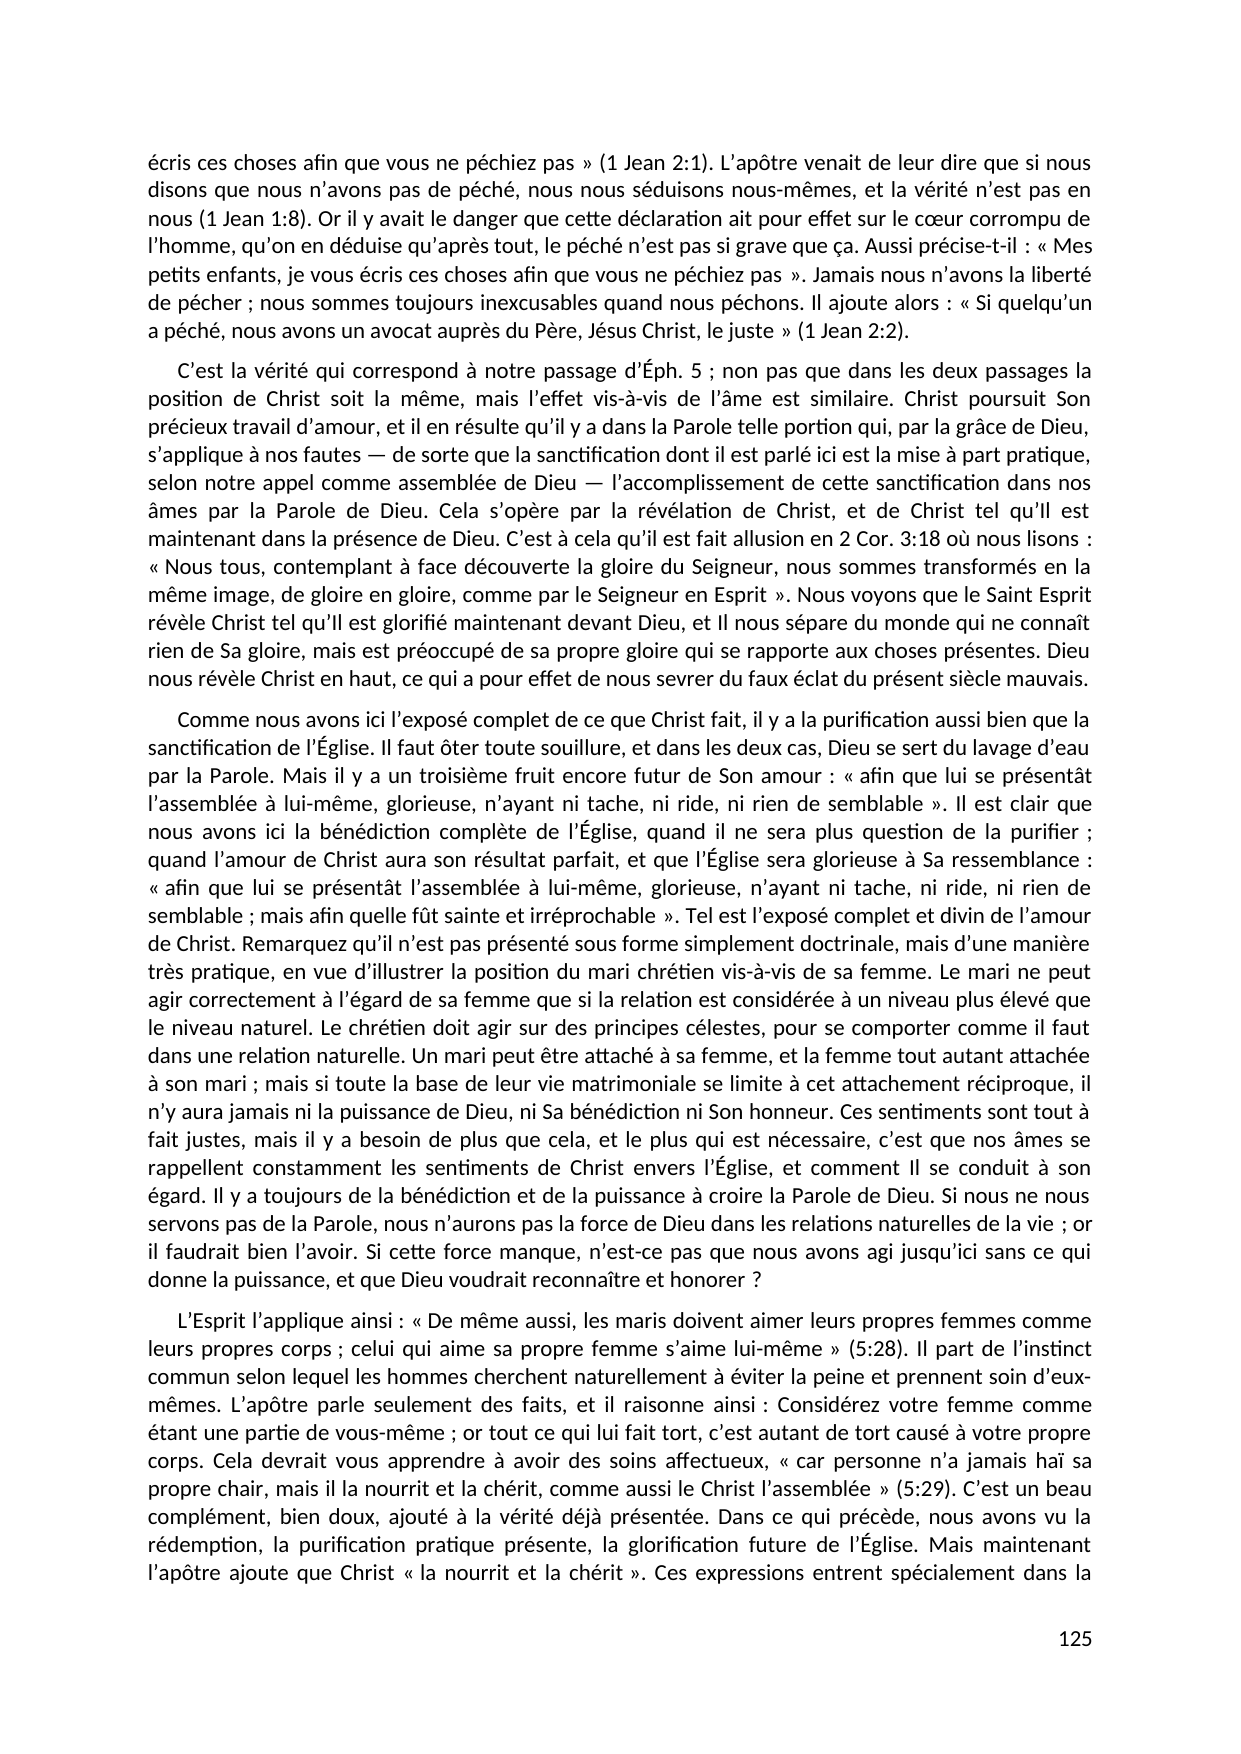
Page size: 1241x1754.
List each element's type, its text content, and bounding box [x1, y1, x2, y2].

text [148, 1306, 1093, 1586]
text C’est la vérité qui correspond à notre passage d’Éph. 5 ; non pas que dans les deux passages la position de Christ soit la même, mais l’effet vis-à-vis de l’âme est similaire. Christ poursuit Son précieux travail d’amour, et il en résulte qu’il y a dans la Parole telle portion qui, par la grâce de Dieu, s’applique à nos fautes — de sorte que la sanctification dont il est parlé ici est la mise à part pratique, selon notre appel comme assemblée de Dieu — l’accomplissement de cette sanctification dans nos âmes par la Parole de Dieu. Cela s’opère par la révélation de Christ, et de Christ tel qu’Il est maintenant dans la présence de Dieu. C’est à cela qu’il est fait allusion en 2 Cor. 3:18 où nous lisons : « Nous tous, contemplant à face découverte la gloire du Seigneur, nous sommes transformés en la même image, de gloire en gloire, comme par le Seigneur en Esprit ». Nous voyons que le Saint Esprit révèle Christ tel qu’Il est glorifié maintenant devant Dieu, et Il nous sépare du monde qui ne connaît rien de Sa gloire, mais est préoccupé de sa propre gloire qui se rapporte aux choses présentes. Dieu nous révèle Christ en haut, ce qui a pour effet de nous sevrer du faux éclat du présent siècle mauvais. [148, 356, 1093, 692]
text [148, 148, 1093, 344]
text Comme nous avons ici l’exposé complet de ce que Christ fait, il y a la purification aussi bien que la sanctification de l’Église. Il faut ôter toute souillure, et dans les deux cas, Dieu se sert du lavage d’eau par la Parole. Mais il y a un troisième fruit encore futur de Son amour : « afin que lui se présentât l’assemblée à lui-même, glorieuse, n’ayant ni tache, ni ride, ni rien de semblable ». Il est clair que nous avons ici la bénédiction complète de l’Église, quand il ne sera plus question de la purifier ; quand l’amour de Christ aura son résultat parfait, et que l’Église sera glorieuse à Sa ressemblance : « afin que lui se présentât l’assemblée à lui-même, glorieuse, n’ayant ni tache, ni ride, ni rien de semblable ; mais afin quelle fût sainte et irréprochable ». Tel est l’exposé complet et divin de l’amour de Christ. Remarquez qu’il n’est pas présenté sous forme simplement doctrinale, mais d’une manière très pratique, en vue d’illustrer la position du mari chrétien vis-à-vis de sa femme. Le mari ne peut agir correctement à l’égard de sa femme que si la relation est considérée à un niveau plus élevé que le niveau naturel. Le chrétien doit agir sur des principes célestes, pour se comporter comme il faut dans une relation naturelle. Un mari peut être attaché à sa femme, et la femme tout autant attachée à son mari ; mais si toute la base de leur vie matrimoniale se limite à cet attachement réciproque, il n’y aura jamais ni la puissance de Dieu, ni Sa bénédiction ni Son honneur. Ces sentiments sont tout à fait justes, mais il y a besoin de plus que cela, et le plus qui est nécessaire, c’est que nos âmes se rappellent constamment les sentiments de Christ envers l’Église, et comment Il se conduit à son égard. Il y a toujours de la bénédiction et de la puissance à croire la Parole de Dieu. Si nous ne nous servons pas de la Parole, nous n’aurons pas la force de Dieu dans les relations naturelles de la vie ; or il faudrait bien l’avoir. Si cette force manque, n’est-ce pas que nous avons agi jusqu’ici sans ce qui donne la puissance, et que Dieu voudrait reconnaître et honorer ? [148, 705, 1093, 1293]
